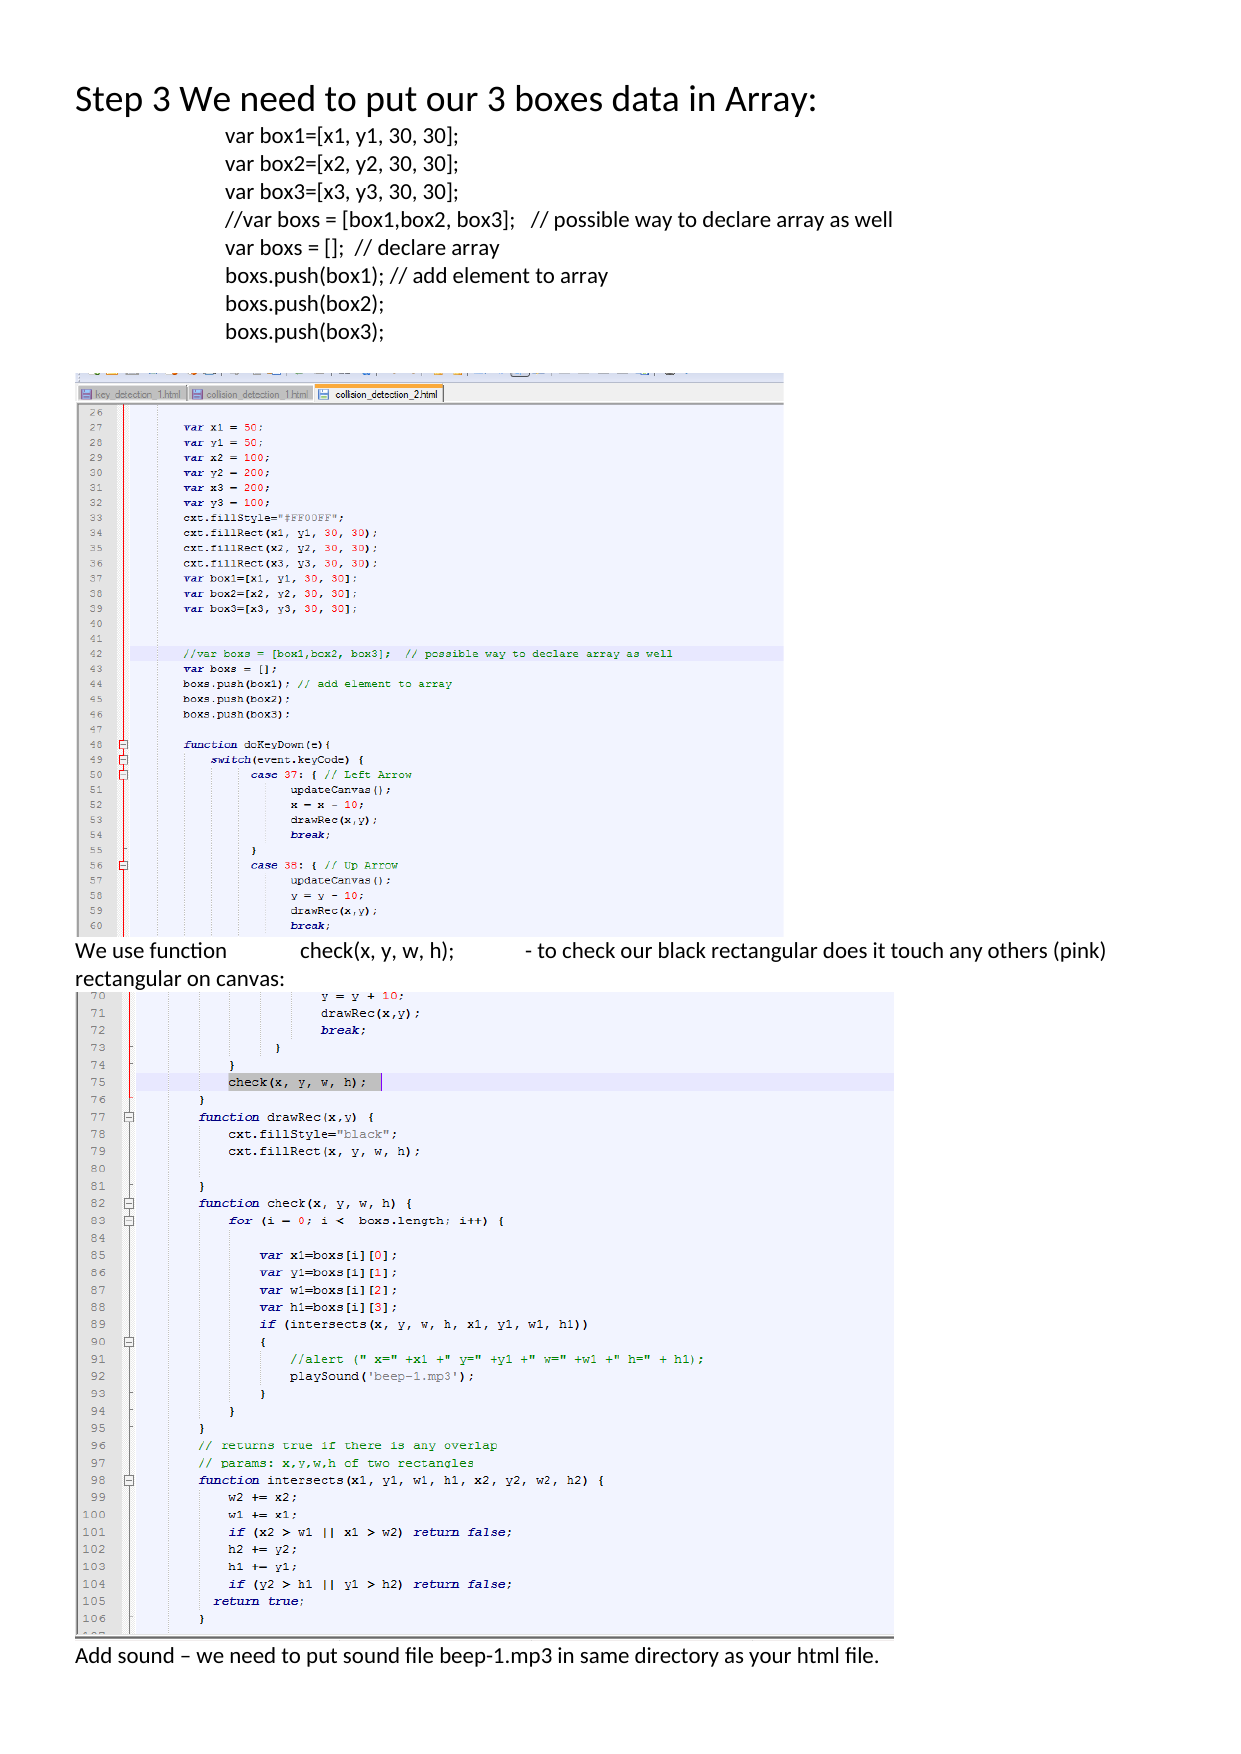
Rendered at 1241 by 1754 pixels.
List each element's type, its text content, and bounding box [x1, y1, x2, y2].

text boxs.push(box3); [75, 317, 1165, 345]
text var box3=[x3, y3, 30, 30]; [75, 177, 1165, 205]
text We use function check(x, y, w, h); - to check our black rectangular does it touch any others (pink) rectangular on canvas: [75, 936, 1165, 992]
picture [75, 992, 894, 1641]
text var box2=[x2, y2, 30, 30]; [75, 149, 1165, 177]
text var box1=[x1, y1, 30, 30]; [150, 121, 1165, 149]
text var boxs = []; // declare array [75, 233, 1165, 261]
text Add sound – we need to put sound file beep-1.mp3 in same directory as your html file. [75, 1641, 1165, 1669]
text boxs.push(box1); // add element to array [75, 261, 1165, 289]
text boxs.push(box2); [75, 289, 1165, 317]
picture [75, 373, 784, 937]
text //var boxs = [box1,box2, box3]; // possible way to declare array as well [75, 205, 1165, 233]
text Step 3 We need to put our 3 boxes data in Array: [75, 75, 1165, 121]
